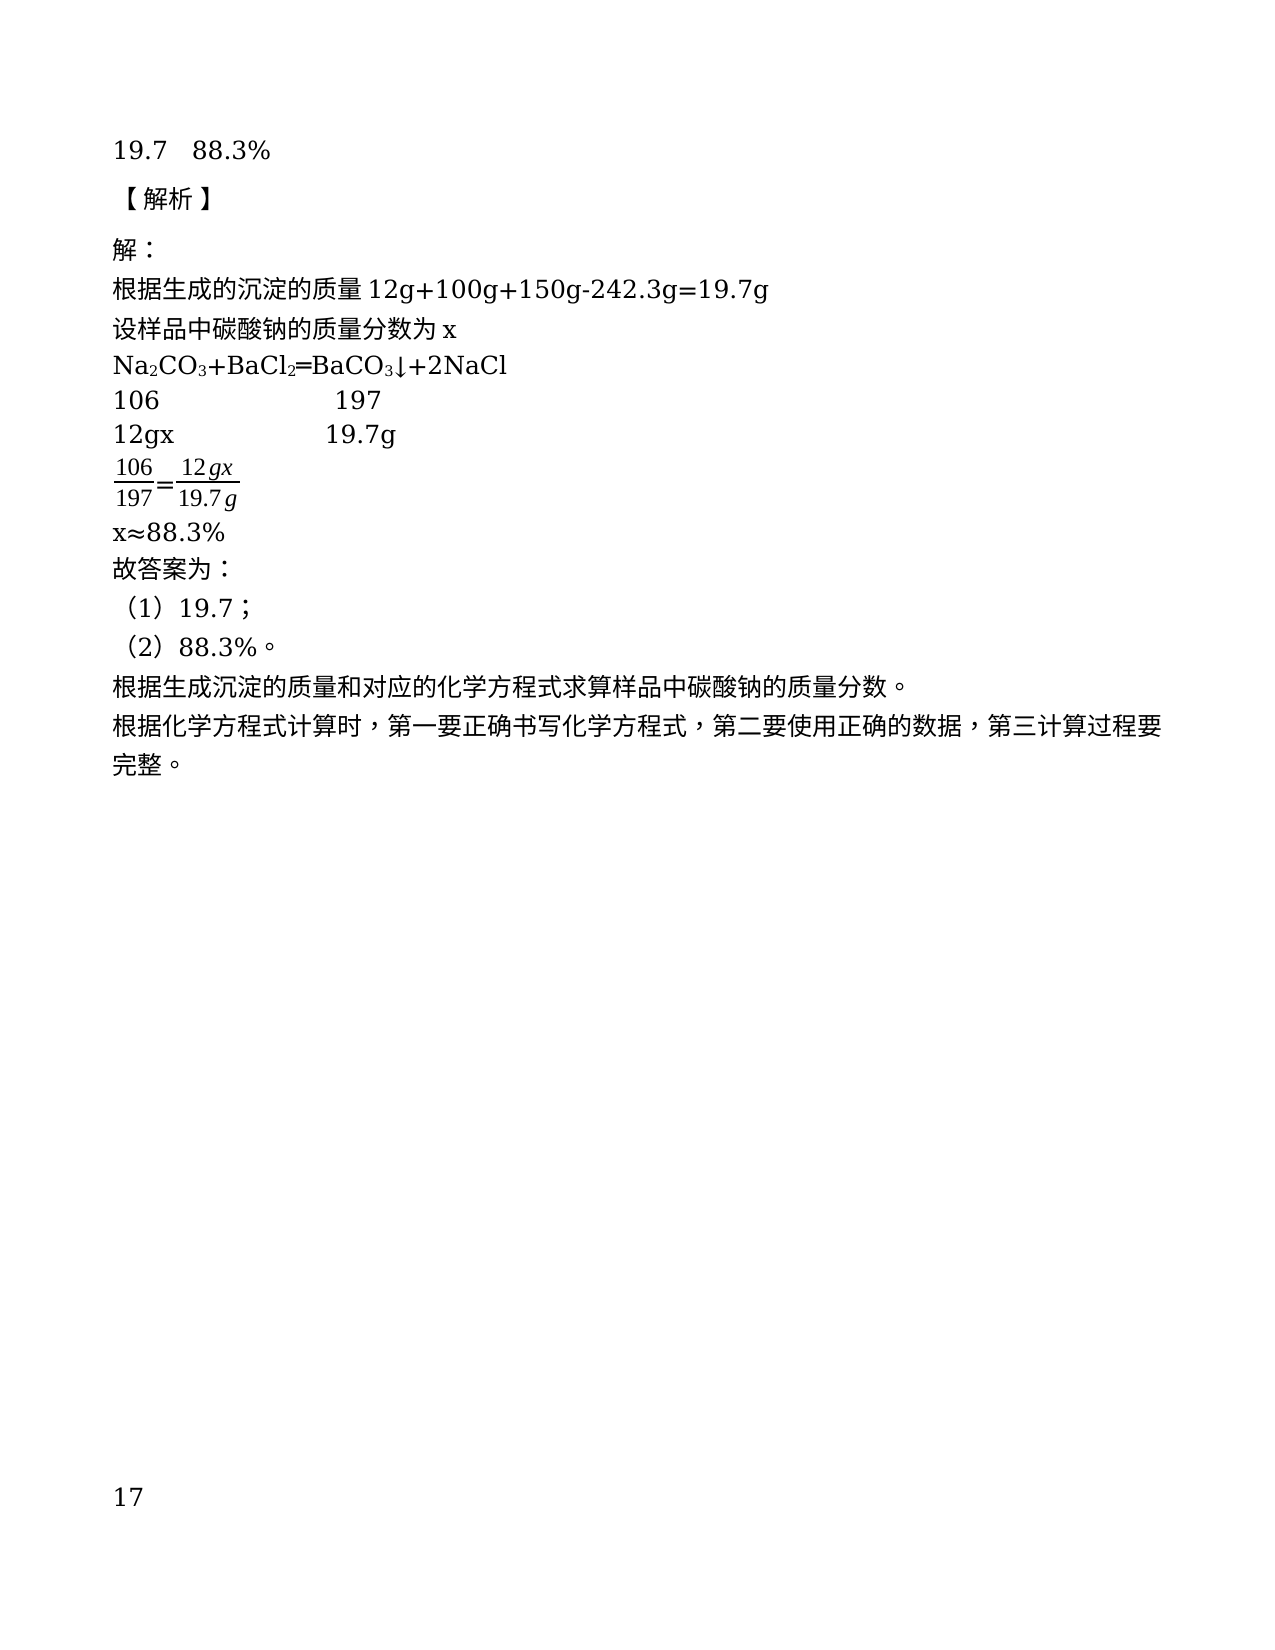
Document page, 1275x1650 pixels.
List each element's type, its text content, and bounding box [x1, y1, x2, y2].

text 19.7 88.3% [112, 134, 1163, 164]
text 【 解析 】 [112, 181, 1163, 215]
text 解： 根据生成的沉淀的质量12g+100g+150g-242.3g=19.7g 设样品中碳酸钠的质量分数为x Na2CO3+BaCl2═BaCO3↓+2NaCl 106 197 12gx 19.7g = x≈88.3% 故答案为： （1）19.7； （2）88.3%。 根据生成沉淀的质量和对应的化学方程式求算样品中碳酸钠的质量分数。 根据化学方程式计算时，第一要正确书写化学方程式，第二要使用正确的数据，第三计算过程要完整。 [112, 233, 1163, 782]
